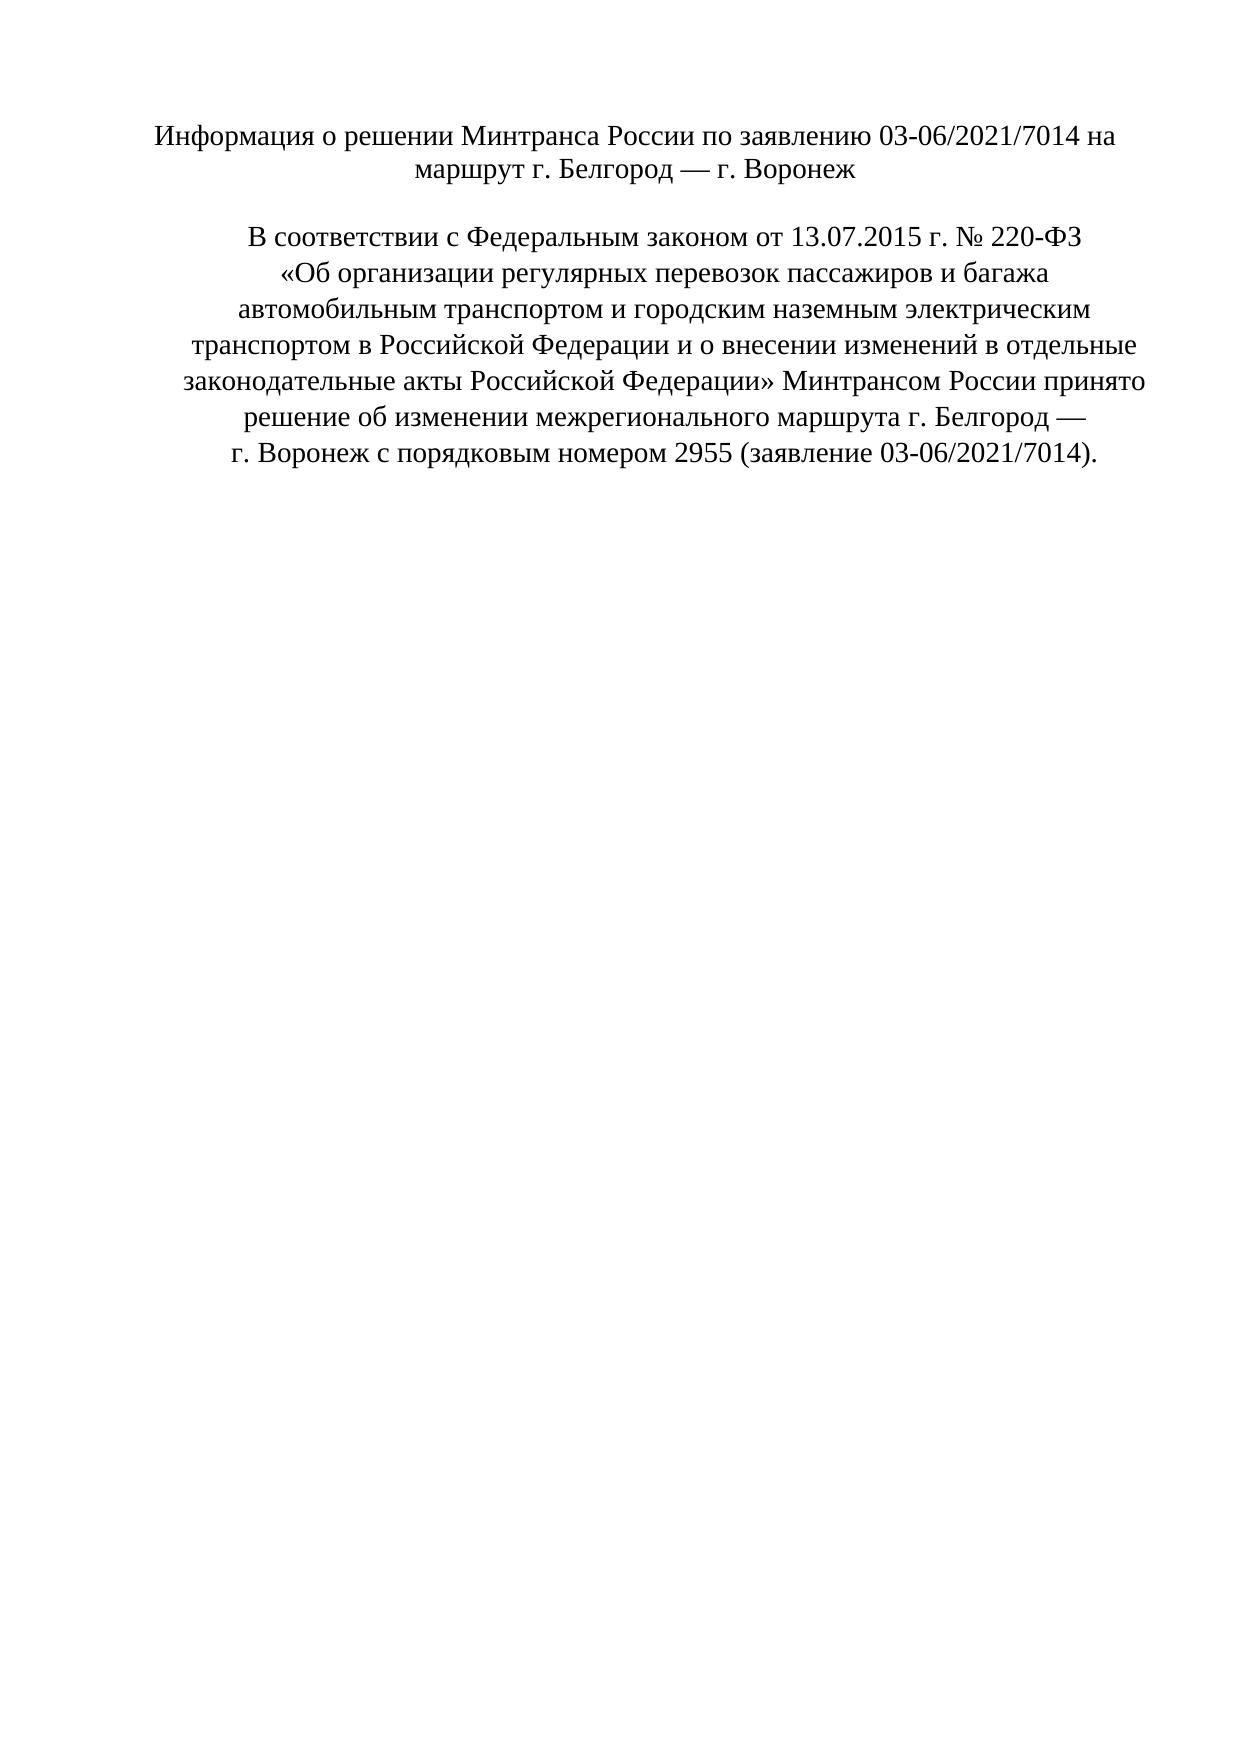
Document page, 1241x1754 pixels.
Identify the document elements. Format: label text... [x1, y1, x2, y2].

text Информация о решении Минтранса России по заявлению 03-06/2021/7014 на маршрут г. Белгород — г. Воронеж [118, 118, 1152, 185]
text В соответствии с Федеральным законом от 13.07.2015 г. № 220-ФЗ «Об организации регулярных перевозок пассажиров и багажа автомобильным транспортом и городским наземным электрическим транспортом в Российской Федерации и о внесении изменений в отдельные законодательные акты Российской Федерации» Минтрансом России принято решение об изменении межрегионального маршрута г. Белгород — г. Воронеж с порядковым номером 2955 (заявление 03-06/2021/7014). [177, 219, 1152, 469]
